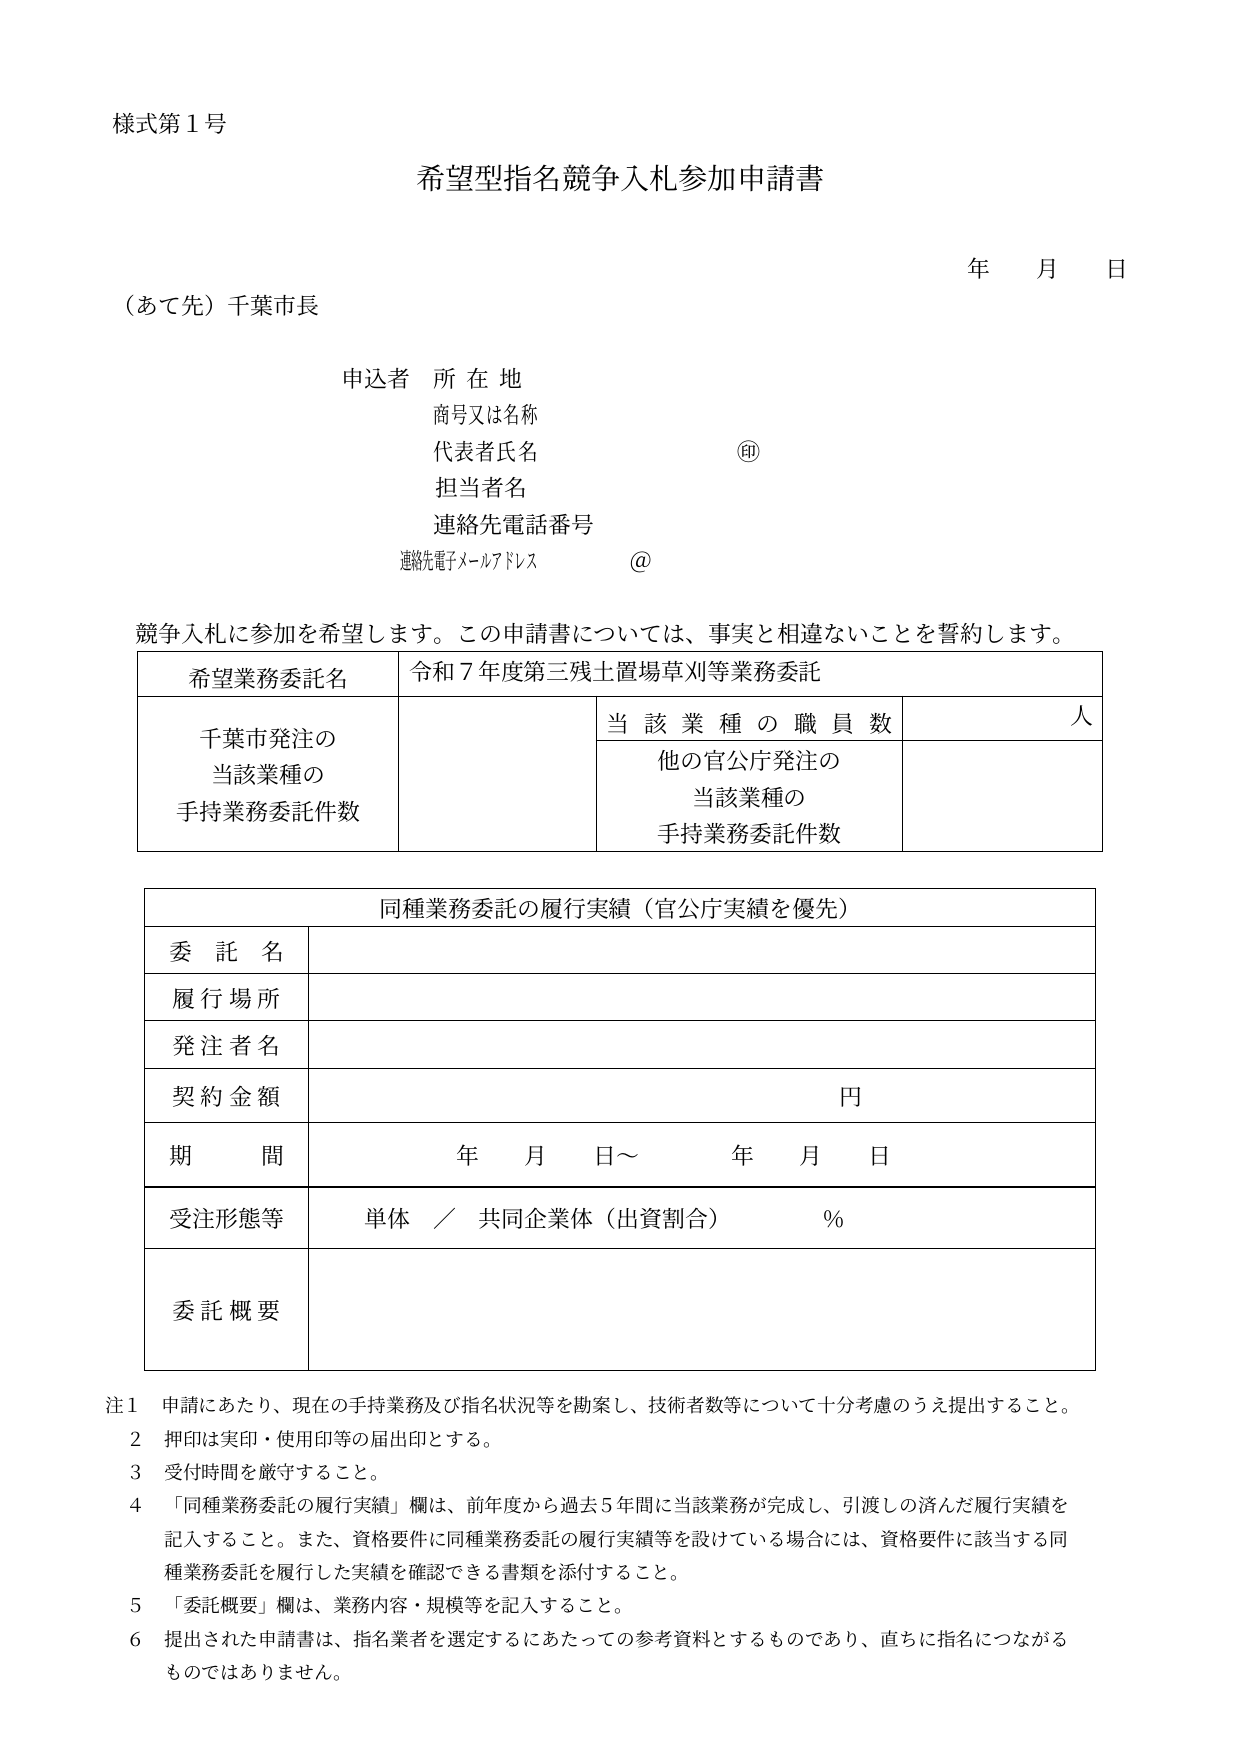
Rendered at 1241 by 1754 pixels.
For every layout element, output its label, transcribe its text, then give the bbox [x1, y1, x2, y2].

table_cell 人 [903, 697, 1102, 740]
table_cell [399, 697, 596, 851]
table_cell 年 月 日～ 年 月 日 [309, 1123, 1095, 1186]
table_header 令和７年度第三残土置場草刈等業務委託 [399, 652, 1102, 696]
text （あて先）千葉市長 [112, 286, 1128, 323]
table_cell [309, 974, 1095, 1020]
text 様式第１号 [112, 104, 1128, 140]
text 連絡先電話番号 [112, 505, 1128, 541]
table_cell 委 託 名 [145, 927, 308, 973]
table_cell 期 間 [145, 1123, 308, 1186]
table_header 同種業務委託の履行実績（官公庁実績を優先） [145, 889, 1095, 926]
text 商号又は名称 [112, 396, 1128, 432]
table_cell 発注者名 [145, 1021, 308, 1068]
table_cell 他の官公庁発注の 当該業種の 手持業務委託件数 [597, 741, 902, 851]
table_cell 受注形態等 [145, 1188, 308, 1248]
table_cell 契約金額 [145, 1069, 308, 1122]
text 申込者 所在地 [112, 359, 1128, 396]
text 競争入札に参加を希望します。この申請書については、事実と相違ないことを誓約します。 [112, 614, 1128, 651]
table_cell 履行場所 [145, 974, 308, 1020]
text 代表者氏名 ㊞ [112, 432, 1128, 468]
table_header 希望業務委託名 [138, 652, 398, 696]
text 希望型指名競争入札参加申請書 [112, 140, 1128, 213]
table_cell 円 [309, 1069, 1095, 1122]
table_cell 単体 ／ 共同企業体（出資割合） ％ [309, 1188, 1095, 1248]
table_cell 千葉市発注の 当該業種の 手持業務委託件数 [138, 697, 398, 851]
table_cell [309, 1249, 1095, 1370]
table_cell [309, 1021, 1095, 1068]
table_cell 委託概要 [145, 1249, 308, 1370]
table_cell [309, 927, 1095, 973]
text 連絡先電子メールアドレス ＠ [112, 541, 1128, 578]
table_cell 当該業種の職員数 [597, 697, 902, 740]
text 年 月 日 [112, 250, 1128, 286]
text 担当者名 [112, 468, 1128, 505]
table_cell [903, 741, 1102, 851]
